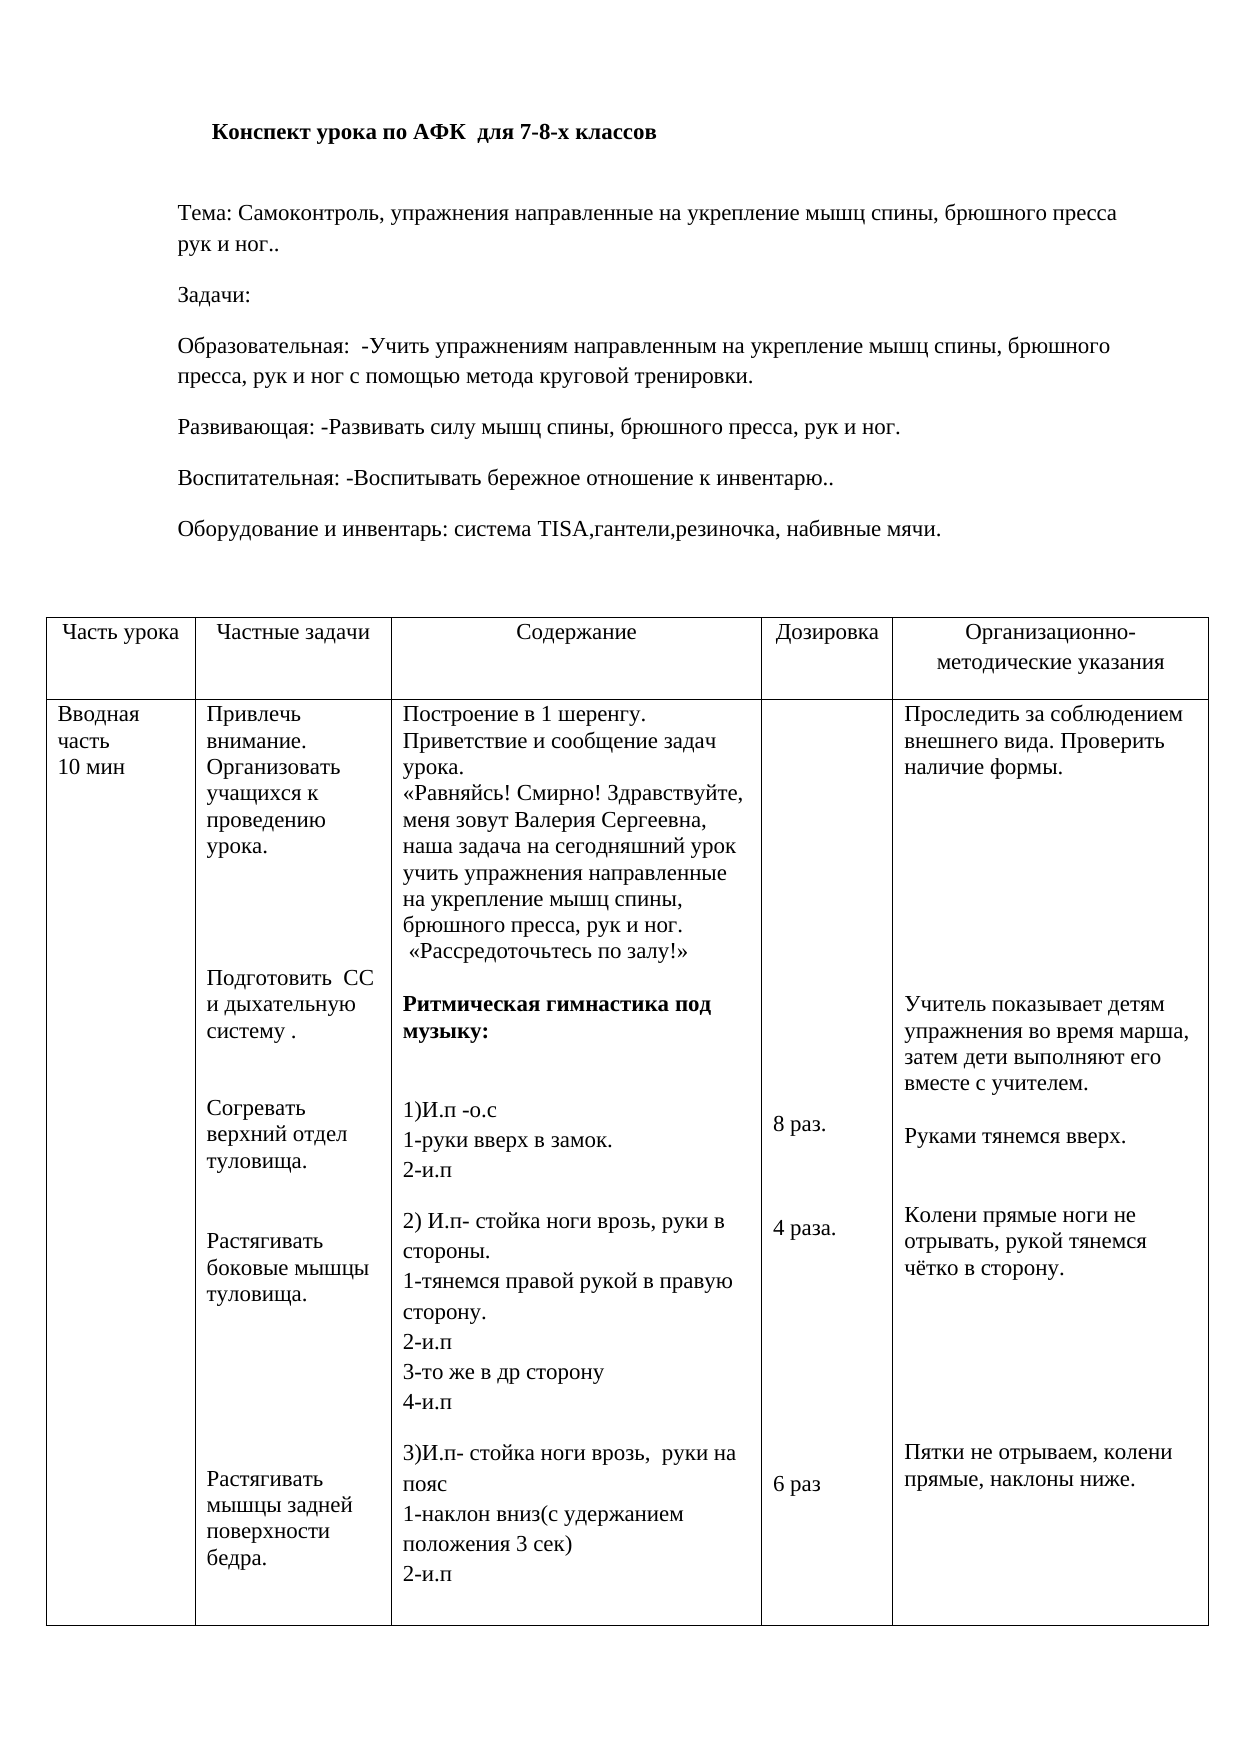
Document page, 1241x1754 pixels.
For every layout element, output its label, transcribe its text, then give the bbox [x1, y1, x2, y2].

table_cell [47, 700, 195, 1624]
text Задачи: [177, 281, 1152, 307]
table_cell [392, 700, 761, 1624]
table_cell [762, 700, 892, 1624]
text Конспект урока по АФК для 7-8-х классов [177, 118, 1152, 144]
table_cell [196, 700, 391, 1624]
table_header Дозировка [762, 618, 892, 699]
text Тема: Самоконтроль, упражнения направленные на укрепление мышц спины, брюшного пресса рук и ног.. [177, 199, 1152, 256]
text Оборудование и инвентарь: система TISA,гантели,резиночка, набивные мячи. [177, 515, 1152, 541]
table_header Организационно-методические указания [893, 618, 1208, 699]
table_header Часть урока [47, 618, 195, 699]
text Развивающая: -Развивать силу мышц спины, брюшного пресса, рук и ног. [177, 413, 1152, 439]
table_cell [893, 700, 1208, 1624]
text Воспитательная: -Воспитывать бережное отношение к инвентарю.. [177, 464, 1152, 490]
text Образовательная: -Учить упражнениям направленным на укрепление мышц спины, брюшного пресса, рук и ног с помощью метода круговой тренировки. [177, 332, 1152, 388]
table_header Частные задачи [196, 618, 391, 699]
table_header Содержание [392, 618, 761, 699]
